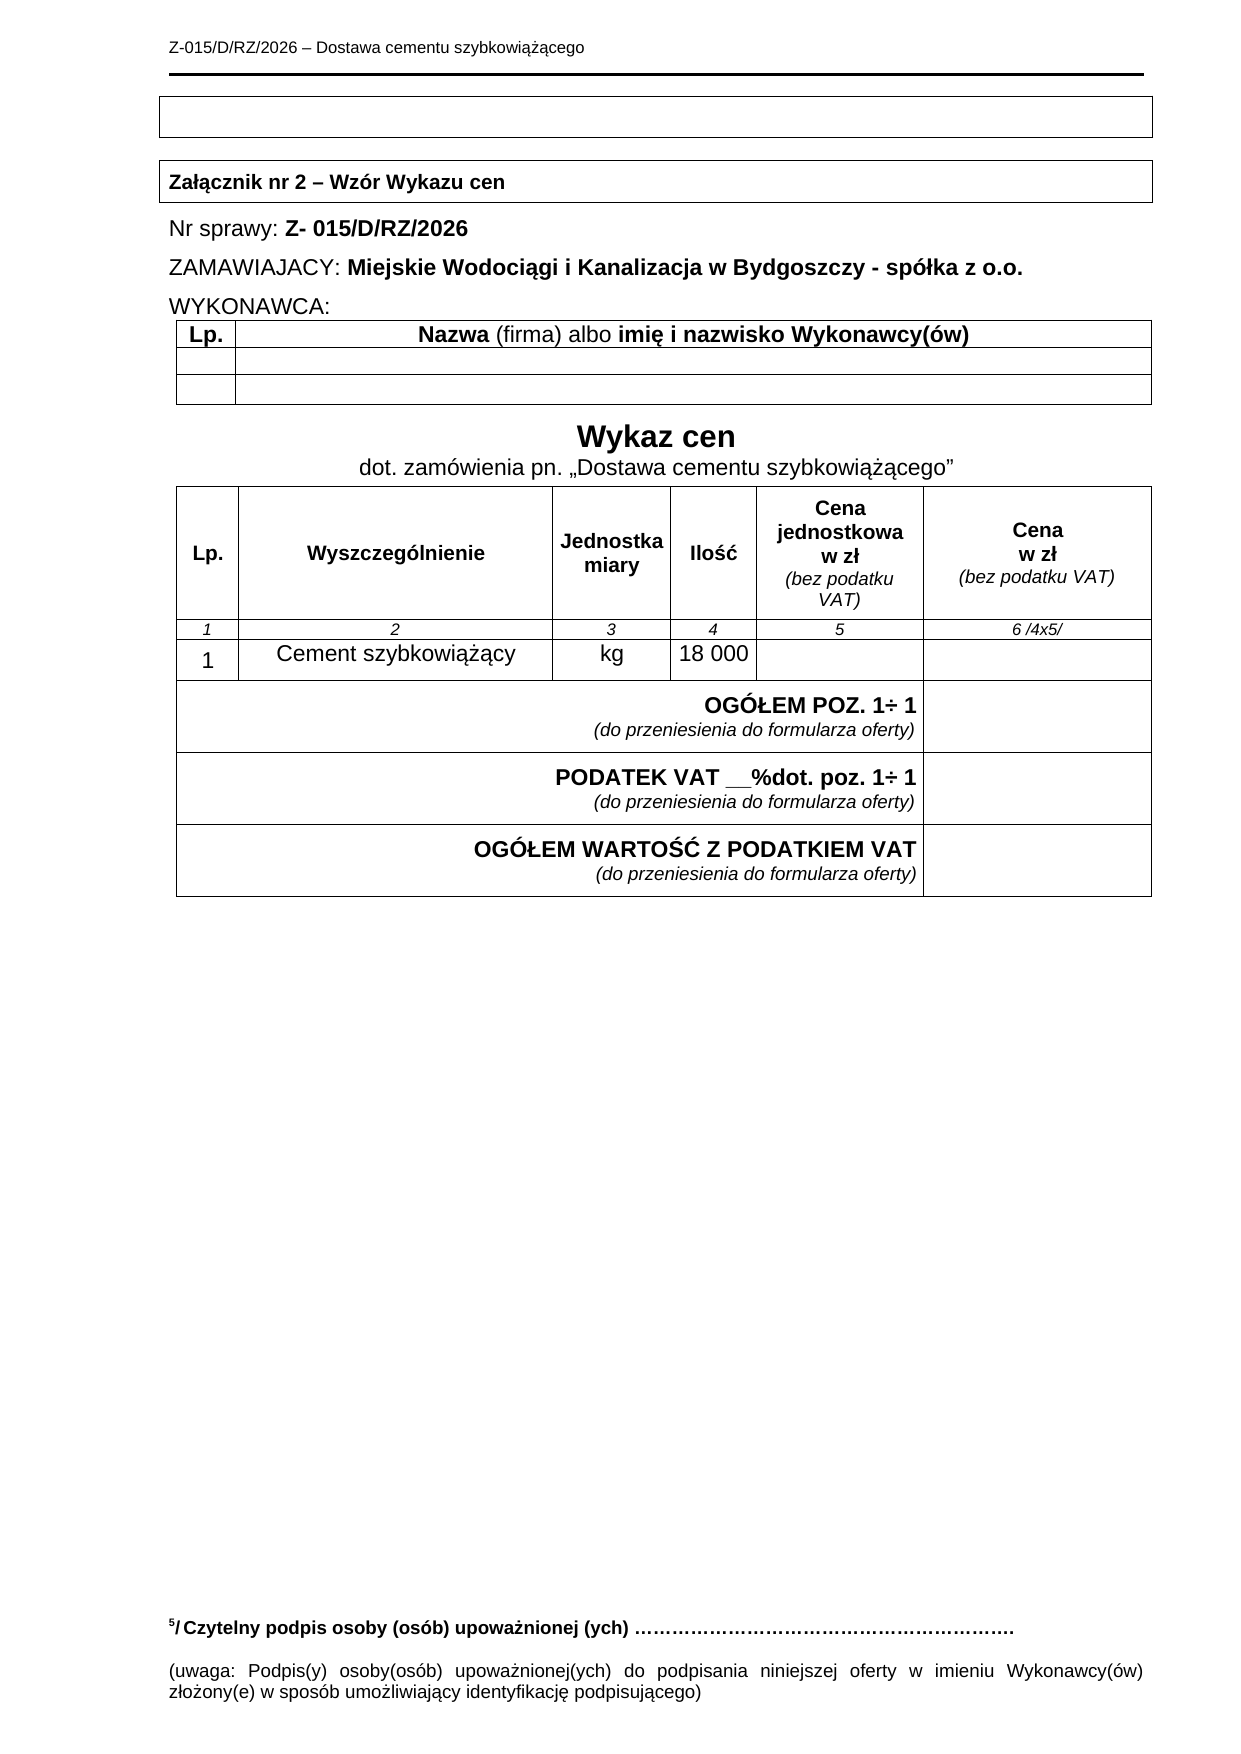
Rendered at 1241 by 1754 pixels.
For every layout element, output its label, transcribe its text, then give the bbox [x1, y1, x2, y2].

table_header Wyszczególnienie [239, 487, 552, 619]
table_cell [177, 375, 235, 404]
table_cell [924, 753, 1151, 824]
table_cell OGÓŁEM POZ. 1÷ 1 (do przeniesienia do formularza oferty) [177, 681, 923, 752]
subtitle Wykaz cen dot. zamówienia pn. „Dostawa cementu szybkowiążącego” [169, 418, 1144, 480]
table_cell 6 /4x5/ [924, 620, 1151, 639]
table_cell 1 [177, 640, 238, 680]
table_cell 4 [671, 620, 756, 639]
text Nr sprawy: Z- 015/D/RZ/2026 [169, 215, 1144, 242]
table_cell [757, 640, 923, 680]
table_cell 5 [757, 620, 923, 639]
table_header Nazwa (firma) albo imię i nazwisko Wykonawcy(ów) [236, 321, 1151, 347]
table_cell 1 [177, 620, 238, 639]
table_cell [924, 640, 1151, 680]
table_cell [924, 681, 1151, 752]
table_cell 3 [553, 620, 670, 639]
table_header Cena w zł (bez podatku VAT) [924, 487, 1151, 619]
text ZAMAWIAJACY: Miejskie Wodociągi i Kanalizacja w Bydgoszczy - spółka z o.o. [169, 254, 1144, 281]
table_header Ilość [671, 487, 756, 619]
text Załącznik nr 2 – Wzór Wykazu cen [160, 161, 1152, 202]
table_header Lp. [177, 321, 235, 347]
table_cell 2 [239, 620, 552, 639]
table_cell Cement szybkowiążący [239, 640, 552, 680]
table_cell [236, 348, 1151, 374]
table_header Jednostka miary [553, 487, 670, 619]
table_cell PODATEK VAT __%dot. poz. 1÷ 1 (do przeniesienia do formularza oferty) [177, 753, 923, 824]
table_header Lp. [177, 487, 238, 619]
table_cell 18 000 [671, 640, 756, 680]
table_cell kg [553, 640, 670, 680]
table_header Cena jednostkowa w zł (bez podatku VAT) [757, 487, 923, 619]
table_cell [924, 825, 1151, 896]
table_cell OGÓŁEM WARTOŚĆ Z PODATKIEM VAT (do przeniesienia do formularza oferty) [177, 825, 923, 896]
text WYKONAWCA: [169, 293, 1144, 319]
table_cell [177, 348, 235, 374]
table_cell [236, 375, 1151, 404]
